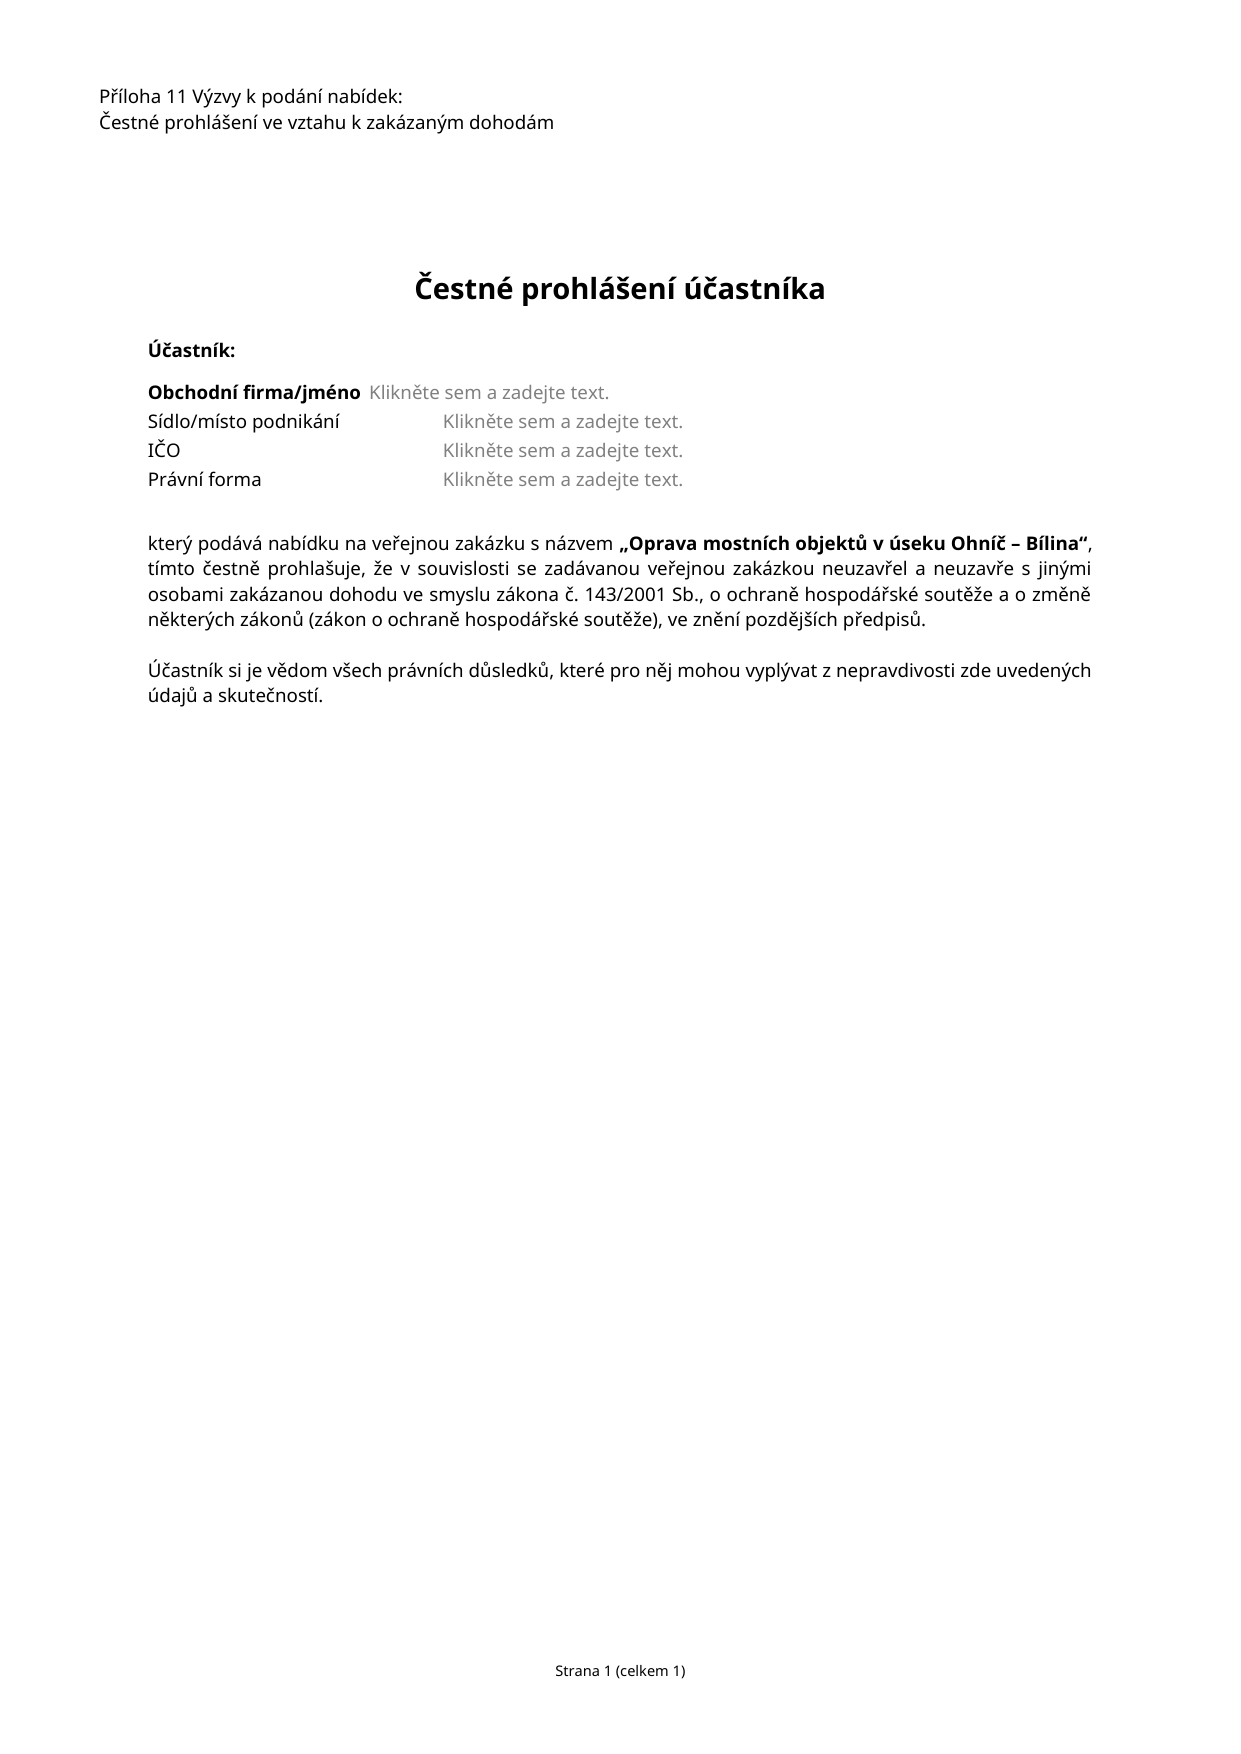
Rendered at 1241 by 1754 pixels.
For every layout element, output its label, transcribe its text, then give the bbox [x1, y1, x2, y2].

text který podává nabídku na veřejnou zakázku s názvem „Oprava mostních objektů v úseku Ohníč – Bílina“, tímto čestně prohlašuje, že v souvislosti se zadávanou veřejnou zakázkou neuzavřel a neuzavře s jinými osobami zakázanou dohodu ve smyslu zákona č. 143/2001 Sb., o ochraně hospodářské soutěže a o změně některých zákonů (zákon o ochraně hospodářské soutěže), ve znění pozdějších předpisů. [148, 530, 1093, 632]
text Právní forma [148, 463, 1093, 492]
title Čestné prohlášení účastníka [148, 268, 1093, 308]
text IČO [148, 434, 1093, 463]
text Sídlo/místo podnikání [148, 405, 1093, 434]
text Účastník si je vědom všech právních důsledků, které pro něj mohou vyplývat z nepravdivosti zde uvedených údajů a skutečností. [148, 657, 1093, 708]
text Obchodní firma/jméno [148, 376, 1093, 405]
text Účastník: [148, 333, 1093, 364]
